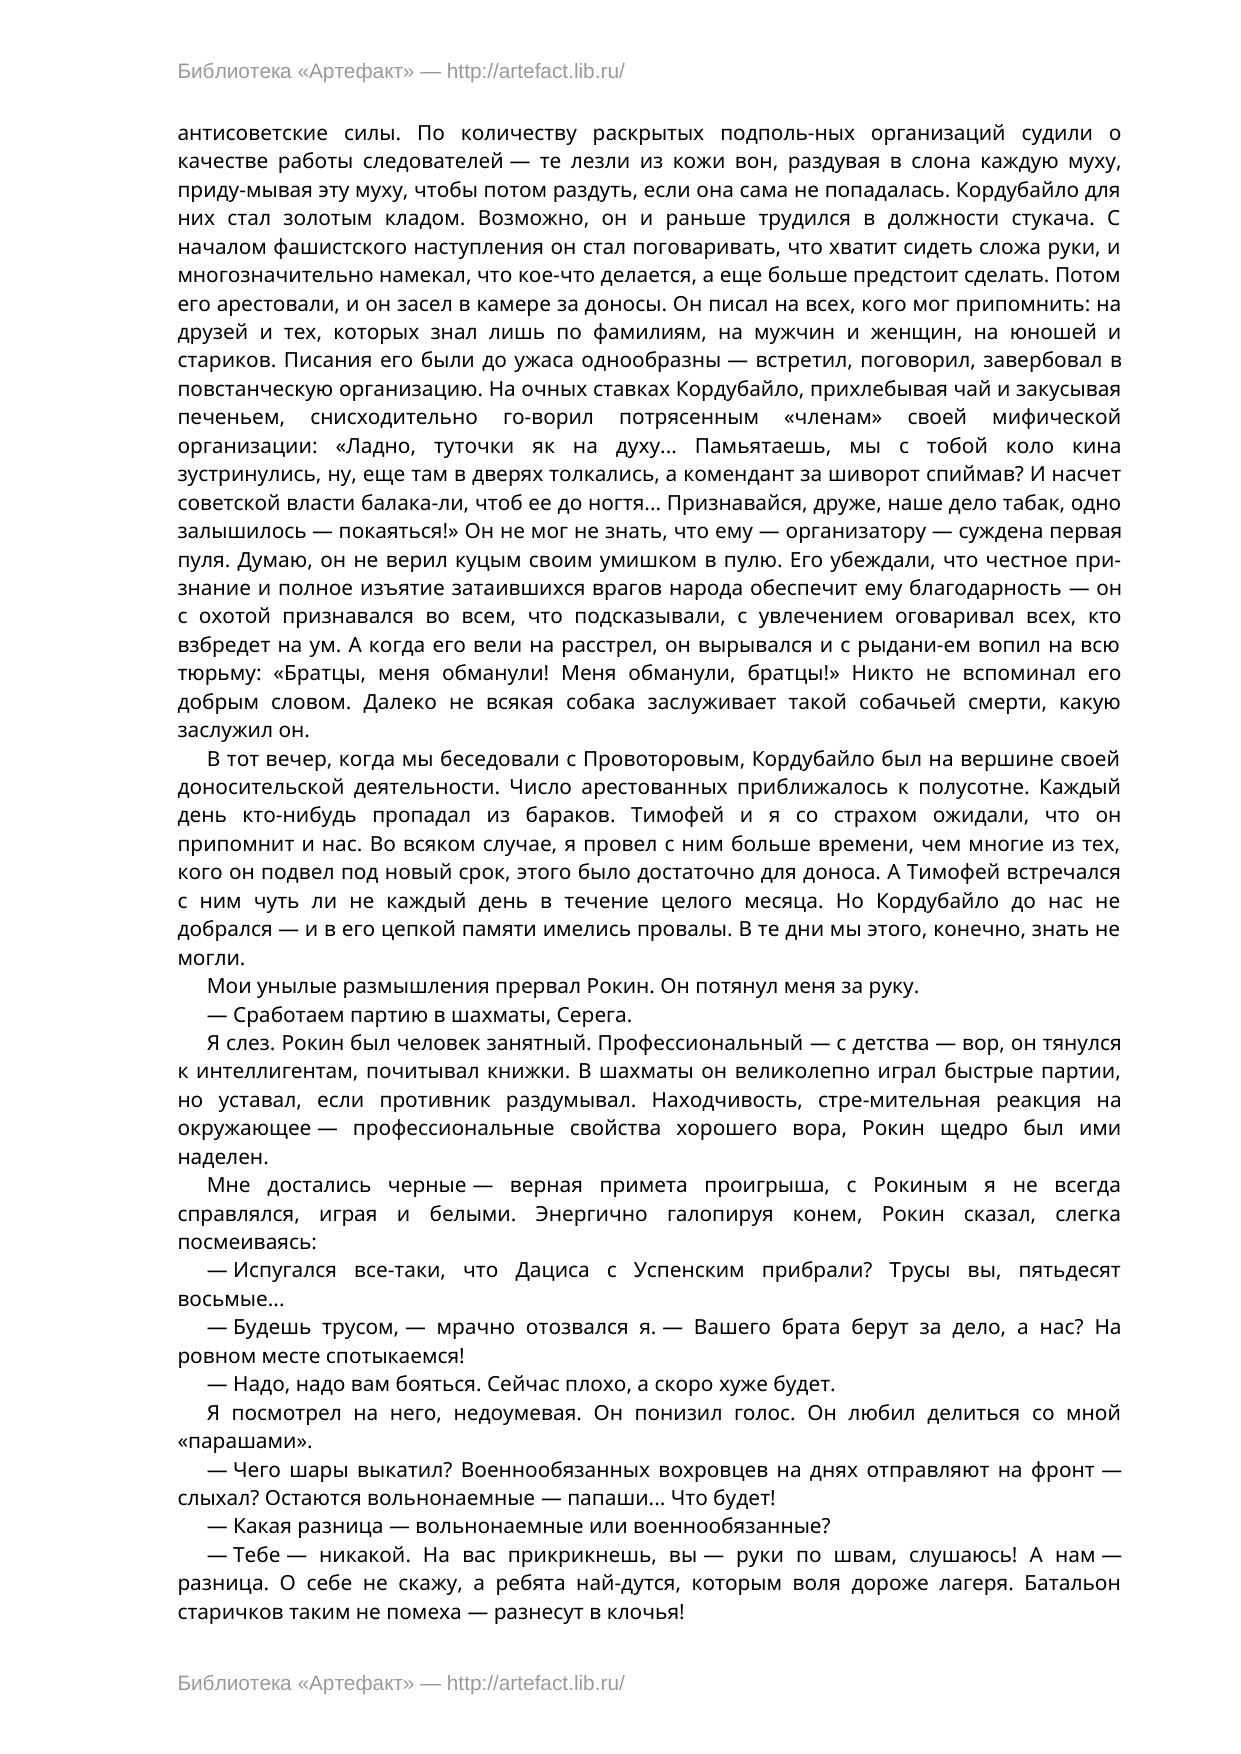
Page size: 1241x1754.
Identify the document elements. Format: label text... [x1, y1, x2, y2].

text Я слез. Рокин был человек занятный. Профессиональный — с детства — вор, он тянулся к интеллигентам, почитывал книжки. В шахматы он великолепно играл быстрые партии, но уставал, если противник раздумывал. Находчивость, стре-мительная реакция на окружающее — профессиональные свойства хорошего вора, Рокин щедро был ими наделен. [177, 1028, 1122, 1170]
text — Испугался все-таки, что Дациса с Успенским прибрали? Трусы вы, пятьдесят восьмые... [177, 1256, 1122, 1312]
text В тот вечер, когда мы беседовали с Провоторовым, Кордубайло был на вершине своей доносительской деятельности. Число арестованных приближалось к полусотне. Каждый день кто-нибудь пропадал из бараков. Тимофей и я со страхом ожидали, что он припомнит и нас. Во всяком случае, я провел с ним больше времени, чем многие из тех, кого он подвел под новый срок, этого было достаточно для доноса. А Тимофей встречался с ним чуть ли не каждый день в течение целого месяца. Но Кордубайло до нас не добрался — и в его цепкой памяти имелись провалы. В те дни мы этого, конечно, знать не могли. [177, 744, 1122, 971]
text — Сработаем партию в шахматы, Серега. [177, 1000, 1122, 1028]
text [177, 118, 1122, 744]
text Мои унылые размышления прервал Рокин. Он потянул меня за руку. [177, 971, 1122, 1000]
text — Тебе — никакой. На вас прикрикнешь, вы — руки по швам, слушаюсь! А нам — разница. О себе не скажу, а ребята най-дутся, которым воля дороже лагеря. Батальон старичков таким не помеха — разнесут в клочья! [177, 1540, 1122, 1625]
text — Будешь трусом, — мрачно отозвался я. — Вашего брата берут за дело, а нас? На ровном месте спотыкаемся! [177, 1312, 1122, 1369]
text — Какая разница — вольнонаемные или военнообязанные? [177, 1512, 1122, 1540]
text — Надо, надо вам бояться. Сейчас плохо, а скоро хуже будет. [177, 1369, 1122, 1398]
text — Чего шары выкатил? Военнообязанных вохровцев на днях отправляют на фронт — слыхал? Остаются вольнонаемные — папаши... Что будет! [177, 1455, 1122, 1512]
text Я посмотрел на него, недоумевая. Он понизил голос. Он любил делиться со мной «парашами». [177, 1398, 1122, 1455]
text Мне достались черные — верная примета проигрыша, с Рокиным я не всегда справлялся, играя и белыми. Энергично галопируя конем, Рокин сказал, слегка посмеиваясь: [177, 1170, 1122, 1256]
